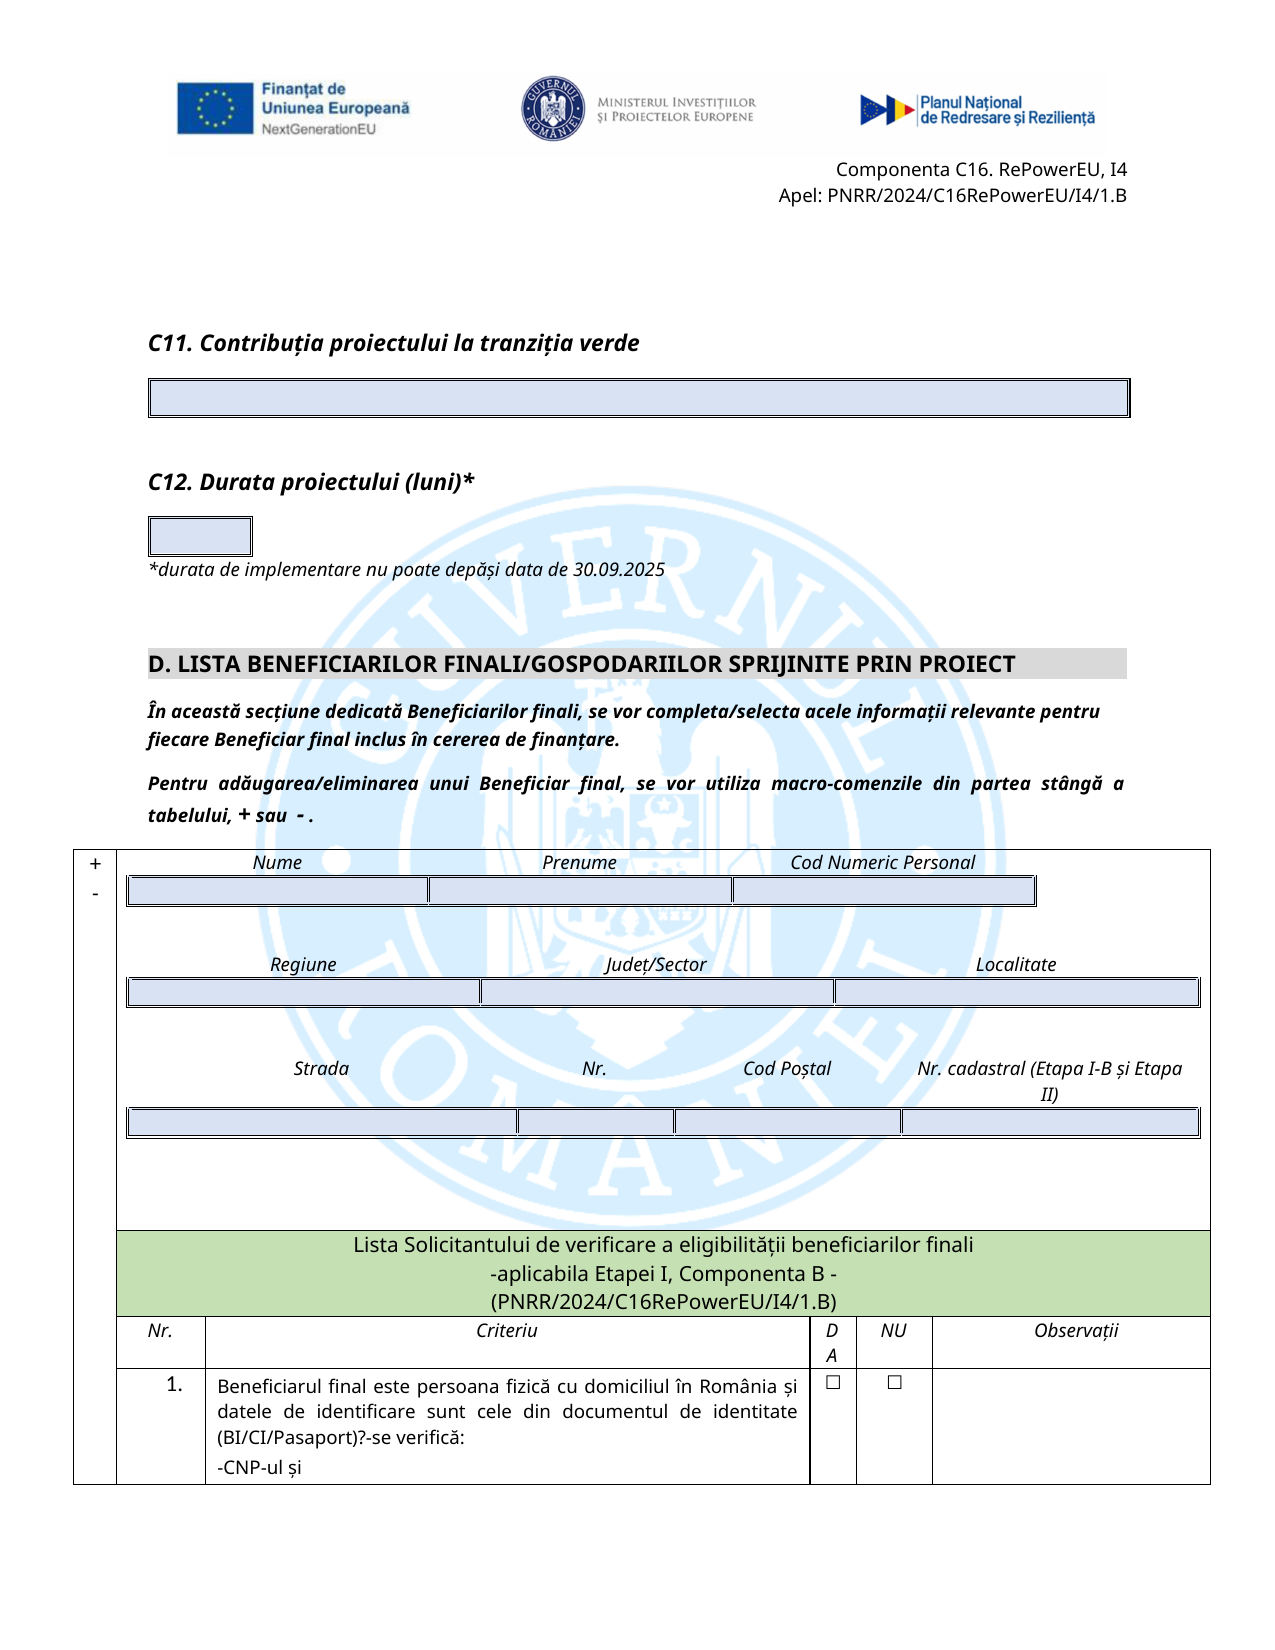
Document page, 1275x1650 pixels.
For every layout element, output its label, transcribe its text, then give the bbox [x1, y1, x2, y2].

table_cell [933, 1369, 1210, 1484]
table_cell Observații [933, 1317, 1210, 1368]
table_cell 1. [117, 1369, 205, 1484]
text D. LISTA BENEFICIARILOR FINALI/GOSPODARIILOR SPRIJINITE PRIN PROIECT [148, 648, 1127, 679]
table_cell Nr. [117, 1317, 205, 1368]
table_header [151, 519, 250, 553]
table_cell Lista Solicitantului de verificare a eligibilității beneficiarilor finali -aplicabila Etapei I, Componenta B - (PNRR/2024/C16RePowerEU/I4/1.B) [117, 1231, 1210, 1316]
table_cell DA [811, 1317, 856, 1368]
table_header [151, 381, 1127, 415]
text În această secțiune dedicată Beneficiarilor finali, se vor completa/selecta acele informații relevante pentru fiecare Beneficiar final inclus în cererea de finanțare. [148, 698, 1127, 751]
text *durata de implementare nu poate depăși data de 30.09.2025 [148, 557, 1127, 582]
table_cell Criteriu [206, 1317, 809, 1368]
text C12. Durata proiectului (luni)* [148, 466, 1127, 497]
table_header [117, 850, 1210, 1229]
table_cell NU [857, 1317, 932, 1368]
text Pentru adăugarea/eliminarea unui Beneficiar final, se vor utiliza macro-comenzile din partea stângă a tabelului, + sau - . [148, 770, 1127, 829]
picture [167, 73, 1108, 157]
text C11. Contribuția proiectului la tranziția verde [148, 327, 1127, 359]
